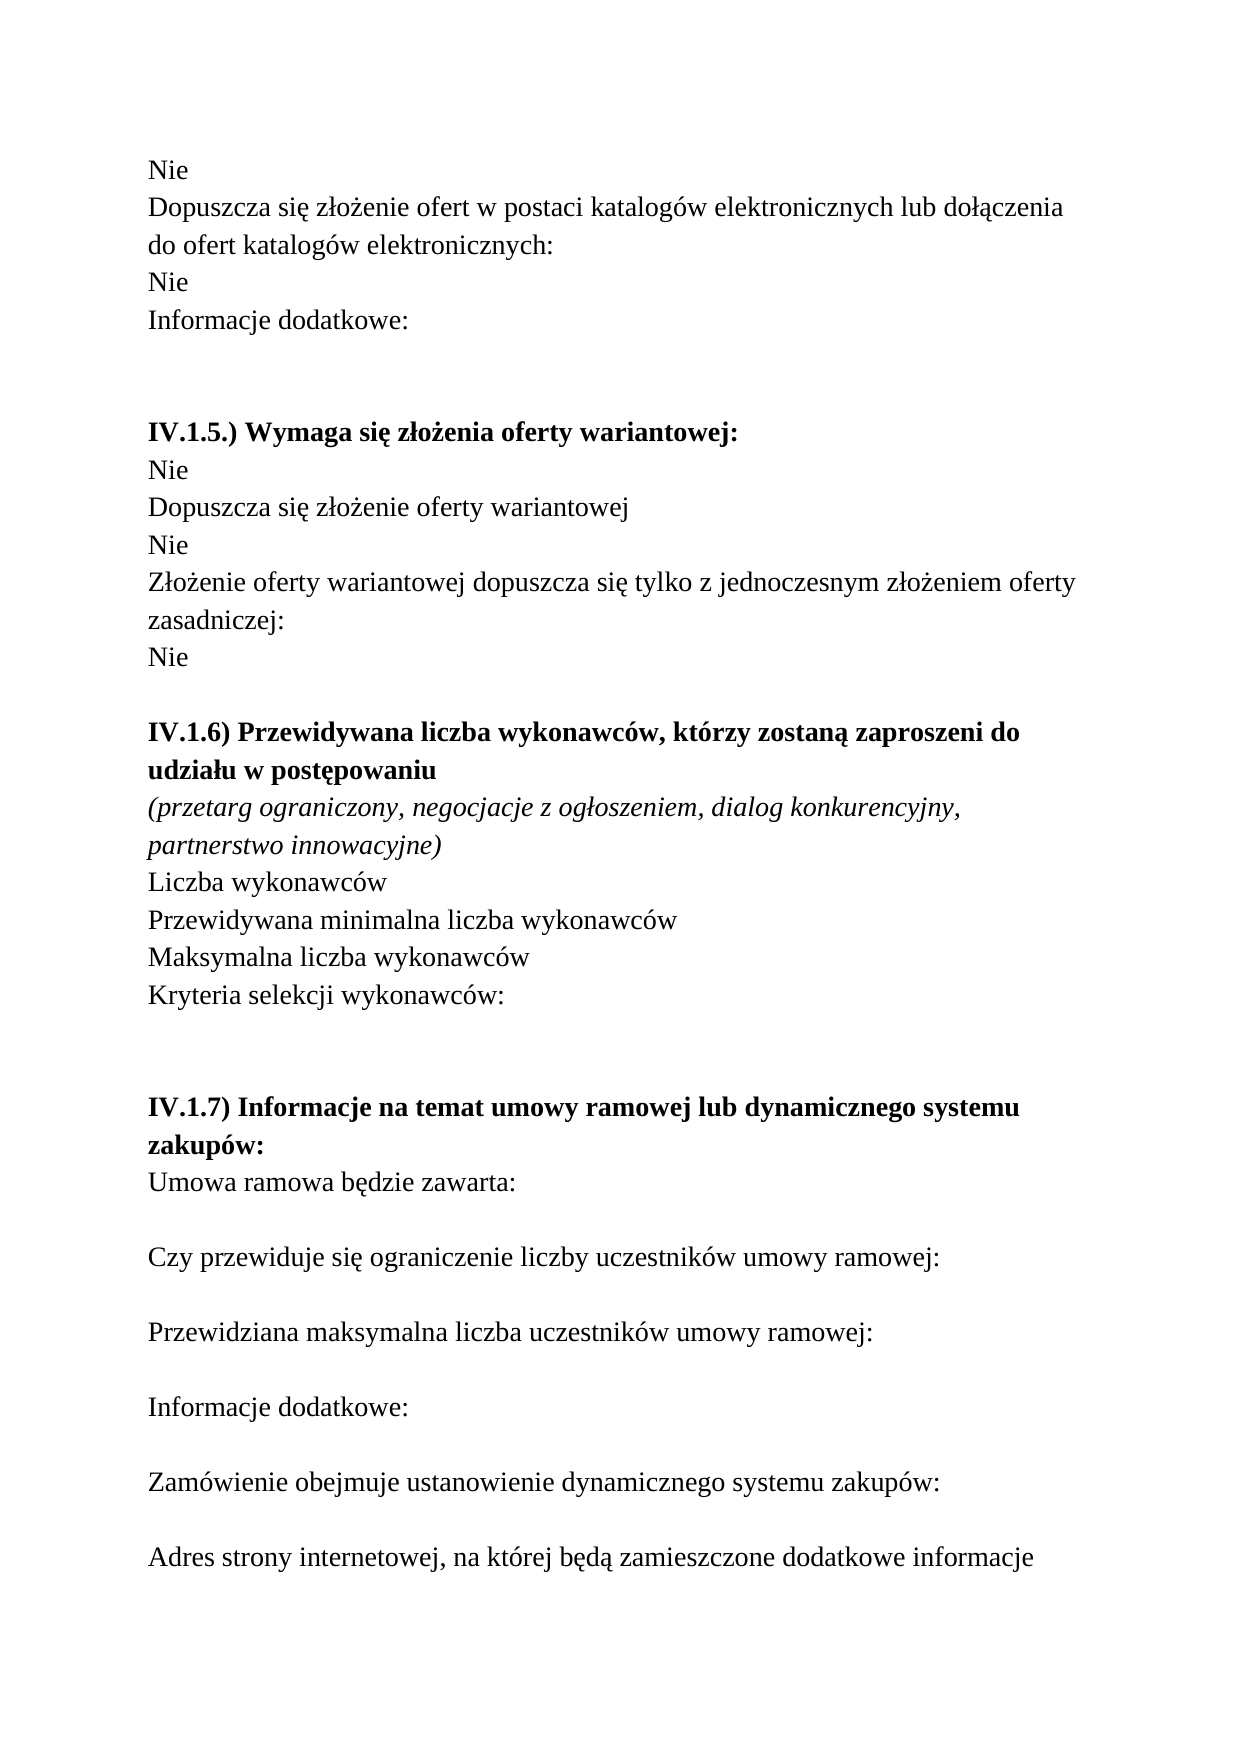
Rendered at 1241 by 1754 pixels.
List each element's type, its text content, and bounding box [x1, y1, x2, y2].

text Liczba wykonawców Przewidywana minimalna liczba wykonawców Maksymalna liczba wykonawców Kryteria selekcji wykonawców: [148, 860, 1093, 1048]
text IV.1.7) Informacje na temat umowy ramowej lub dynamicznego systemu zakupów: [148, 1048, 1093, 1160]
text IV.1.6) Przewidywana liczba wykonawców, którzy zostaną zaproszeni do udziału w postępowaniu (przetarg ograniczony, negocjacje z ogłoszeniem, dialog konkurencyjny, partnerstwo innowacyjne) [148, 673, 1093, 860]
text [148, 1160, 1093, 1573]
text Nie Dopuszcza się złożenie oferty wariantowej Nie Złożenie oferty wariantowej dopuszcza się tylko z jednoczesnym złożeniem oferty zasadniczej: Nie [148, 448, 1093, 673]
text IV.1.5.) Wymaga się złożenia oferty wariantowej: [148, 373, 1093, 448]
text Nie Dopuszcza się złożenie ofert w postaci katalogów elektronicznych lub dołączenia do ofert katalogów elektronicznych: Nie Informacje dodatkowe: [148, 148, 1093, 373]
